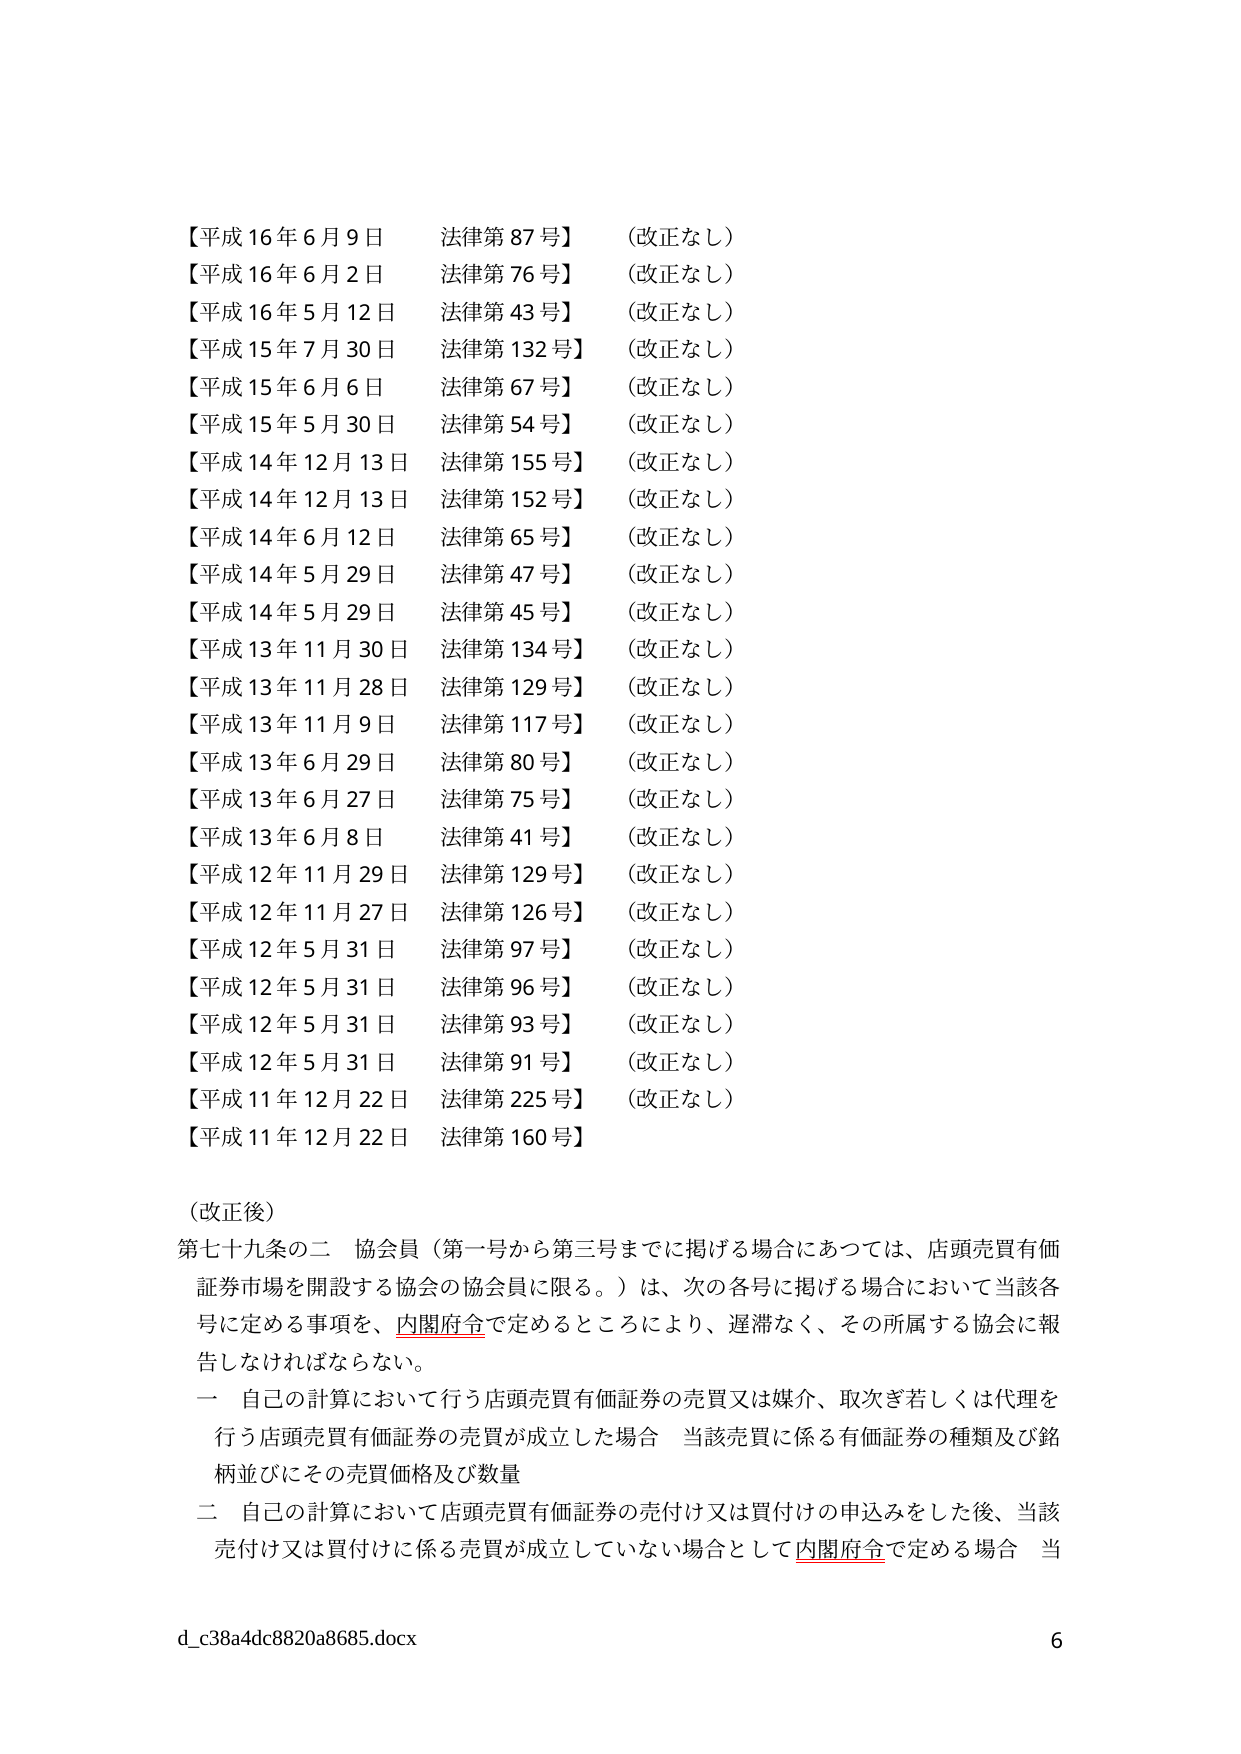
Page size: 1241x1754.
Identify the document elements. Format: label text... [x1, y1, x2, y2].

text 【平成11年12月22日 法律第225号】 （改正なし） [177, 1079, 1063, 1117]
text 【平成16年6月9日 法律第87号】 （改正なし） [177, 217, 1063, 254]
text 【平成13年11月30日 法律第134号】 （改正なし） [177, 629, 1063, 667]
text 【平成13年6月27日 法律第75号】 （改正なし） [177, 779, 1063, 817]
text 【平成13年11月28日 法律第129号】 （改正なし） [177, 667, 1063, 704]
text 【平成15年6月6日 法律第67号】 （改正なし） [177, 367, 1063, 404]
text 【平成14年6月12日 法律第65号】 （改正なし） [177, 517, 1063, 554]
text 【平成12年5月31日 法律第91号】 （改正なし） [177, 1042, 1063, 1079]
text 【平成16年5月12日 法律第43号】 （改正なし） [177, 292, 1063, 329]
text 【平成15年5月30日 法律第54号】 （改正なし） [177, 404, 1063, 442]
text 【平成14年12月13日 法律第152号】 （改正なし） [177, 479, 1063, 517]
text 【平成11年12月22日 法律第160号】 [177, 1117, 1063, 1154]
text 【平成14年5月29日 法律第45号】 （改正なし） [177, 592, 1063, 629]
text 【平成12年5月31日 法律第97号】 （改正なし） [177, 929, 1063, 967]
text 【平成13年6月29日 法律第80号】 （改正なし） [177, 742, 1063, 779]
text 【平成12年11月29日 法律第129号】 （改正なし） [177, 854, 1063, 892]
text 【平成14年5月29日 法律第47号】 （改正なし） [177, 554, 1063, 592]
text 一 自己の計算において行う店頭売買有価証券の売買又は媒介、取次ぎ若しくは代理を行う店頭売買有価証券の売買が成立した場合 当該売買に係る有価証券の種類及び銘柄並びにその売買価格及び数量 [196, 1379, 1063, 1492]
text （改正後） [177, 1192, 1063, 1229]
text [196, 1492, 1063, 1567]
text 【平成13年11月9日 法律第117号】 （改正なし） [177, 704, 1063, 742]
text 【平成12年5月31日 法律第93号】 （改正なし） [177, 1004, 1063, 1042]
text 【平成12年5月31日 法律第96号】 （改正なし） [177, 967, 1063, 1004]
text 【平成13年6月8日 法律第41号】 （改正なし） [177, 817, 1063, 854]
text 第七十九条の二 協会員（第一号から第三号までに掲げる場合にあつては、店頭売買有価証券市場を開設する協会の協会員に限る。）は、次の各号に掲げる場合において当該各号に定める事項を、内閣府令で定めるところにより、遅滞なく、その所属する協会に報告しなければならない。 [177, 1229, 1063, 1379]
text 【平成15年7月30日 法律第132号】 （改正なし） [177, 329, 1063, 367]
text 【平成14年12月13日 法律第155号】 （改正なし） [177, 442, 1063, 479]
text 【平成16年6月2日 法律第76号】 （改正なし） [177, 254, 1063, 292]
text 【平成12年11月27日 法律第126号】 （改正なし） [177, 892, 1063, 929]
